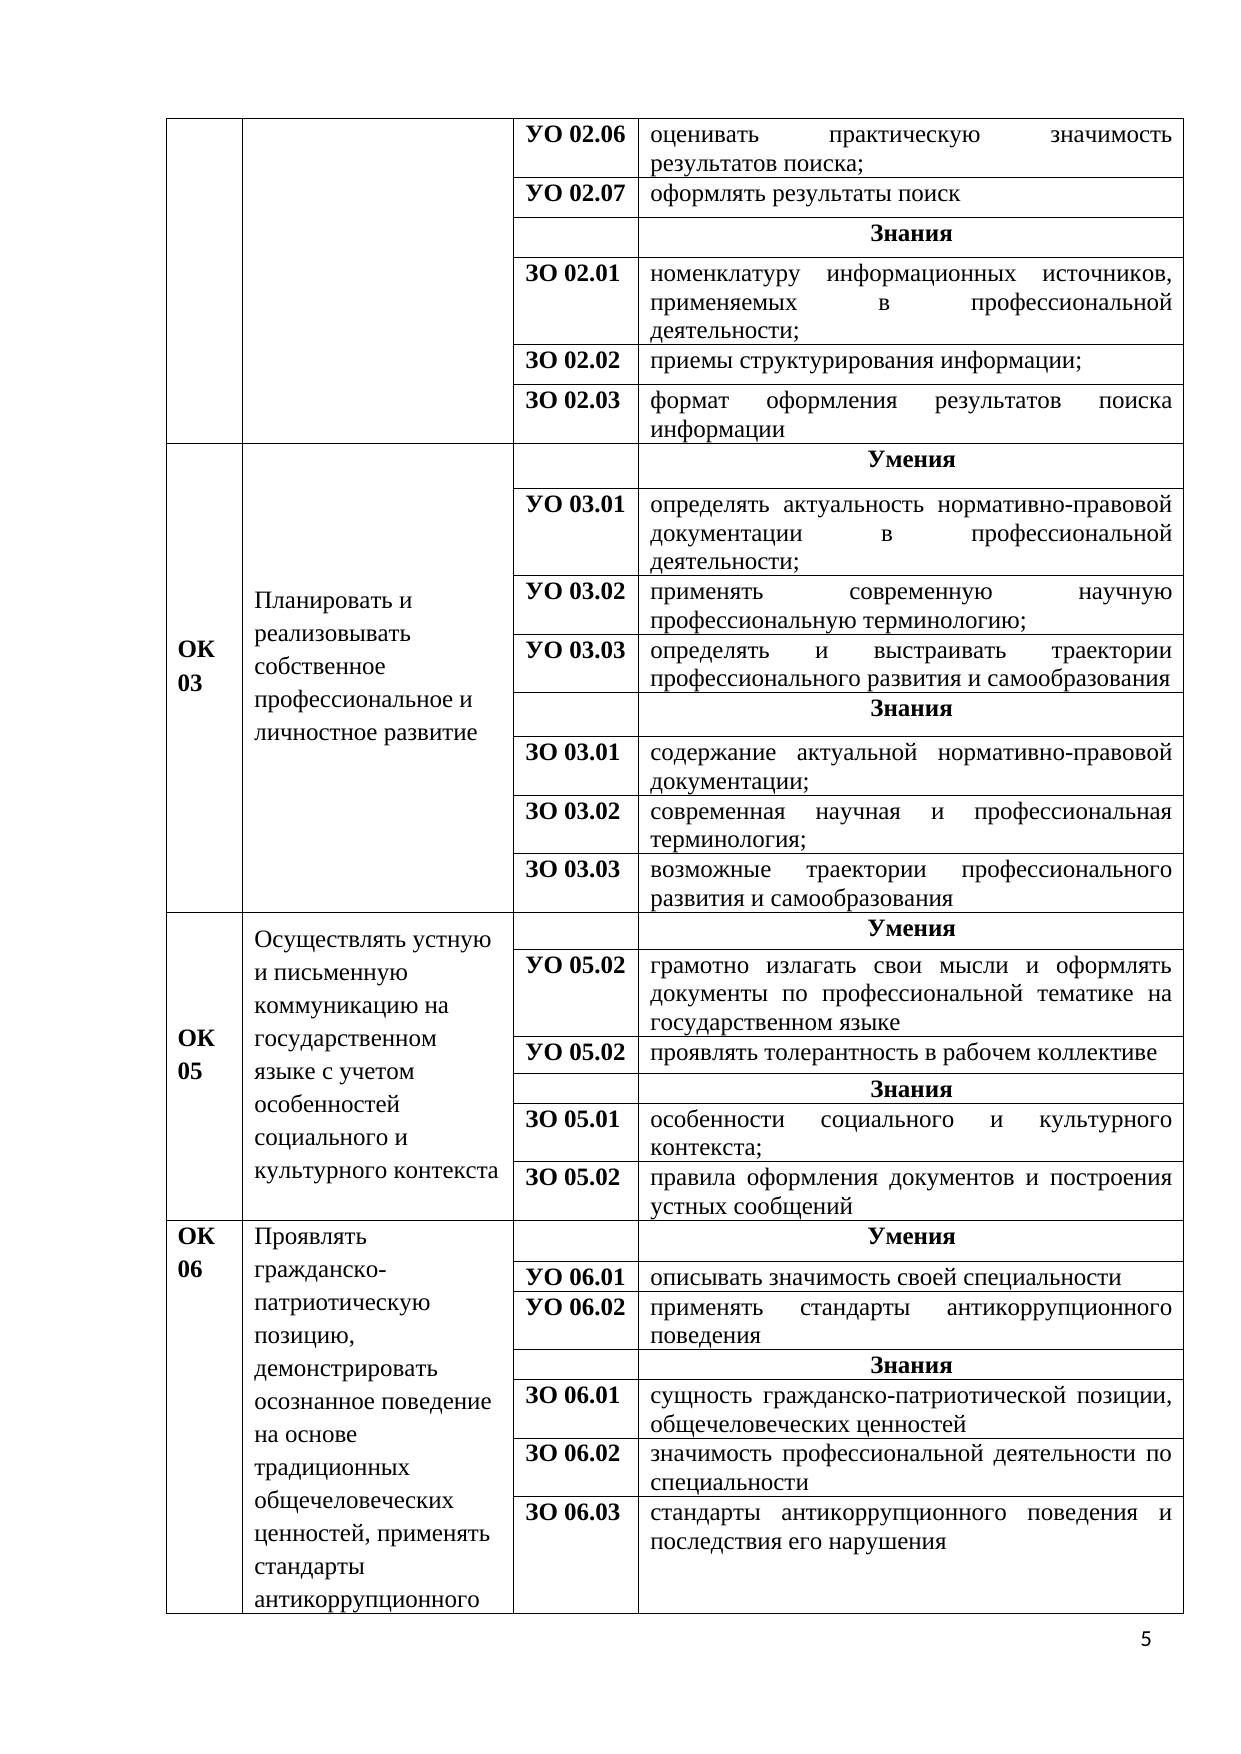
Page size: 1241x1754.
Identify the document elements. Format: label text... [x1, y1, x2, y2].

table_cell УО 06.01 [514, 1262, 638, 1291]
table_cell содержание актуальной нормативно-правовой документации; [639, 737, 1183, 795]
table_cell [514, 1350, 638, 1379]
table_cell оформлять результаты поиск [639, 178, 1183, 217]
table_cell описывать значимость своей специальности [639, 1262, 1183, 1291]
table_cell ОК 05 [167, 913, 242, 1220]
table_cell определять и выстраивать траектории профессионального развития и самообразования [639, 635, 1183, 692]
table_cell ЗО 03.02 [514, 796, 638, 853]
table_cell ЗО 03.03 [514, 854, 638, 912]
table_cell УО 05.02 [514, 1037, 638, 1073]
table_cell ОК 03 [167, 444, 242, 912]
table_cell [514, 218, 638, 257]
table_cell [639, 1497, 1183, 1613]
table_cell возможные траектории профессионального развития и самообразования [639, 854, 1183, 912]
table_cell Умения [639, 1221, 1183, 1261]
table_cell Знания [639, 1350, 1183, 1379]
table_cell УО 06.02 [514, 1292, 638, 1349]
table_cell Знания [639, 218, 1183, 257]
table_cell [514, 693, 638, 736]
table_cell ЗО 05.01 [514, 1104, 638, 1161]
table_cell номенклатуру информационных источников, применяемых в профессиональной деятельности; [639, 258, 1183, 344]
table_cell Умения [639, 913, 1183, 949]
table_cell ЗО 03.01 [514, 737, 638, 795]
table_cell УО 03.02 [514, 576, 638, 634]
table_cell правила оформления документов и построения устных сообщений [639, 1162, 1183, 1220]
table_cell [514, 1221, 638, 1261]
table_cell ОК 06 [167, 1221, 242, 1613]
table_cell УО 05.02 [514, 950, 638, 1036]
table_cell УО 02.07 [514, 178, 638, 217]
table_cell Планировать и реализовывать собственное профессиональное и личностное развитие [243, 444, 513, 912]
table_cell применять стандарты антикоррупционного поведения [639, 1292, 1183, 1349]
table_cell грамотно излагать свои мысли и оформлять документы по профессиональной тематике на государственном языке [639, 950, 1183, 1036]
table_cell ЗО 02.01 [514, 258, 638, 344]
table_cell Осуществлять устную и письменную коммуникацию на государственном языке с учетом особенностей социального и культурного контекста [243, 913, 513, 1220]
table_cell [514, 1074, 638, 1103]
table_cell [514, 913, 638, 949]
table_cell УО 03.03 [514, 635, 638, 692]
table_cell формат оформления результатов поиска информации [639, 385, 1183, 443]
table_cell значимость профессиональной деятельности по специальности [639, 1439, 1183, 1496]
table_cell применять современную научную профессиональную терминологию; [639, 576, 1183, 634]
table_cell Проявлять гражданско-патриотическую позицию, демонстрировать осознанное поведение на основе традиционных общечеловеческих ценностей, применять стандарты антикоррупционного поведения [243, 1221, 513, 1613]
table_cell определять актуальность нормативно-правовой документации в профессиональной деятельности; [639, 489, 1183, 575]
table_cell [514, 444, 638, 488]
table_cell Знания [639, 1074, 1183, 1103]
table_cell проявлять толерантность в рабочем коллективе [639, 1037, 1183, 1073]
table_cell сущность гражданско-патриотической позиции, общечеловеческих ценностей [639, 1380, 1183, 1437]
table_cell ЗО 02.03 [514, 385, 638, 443]
table_cell ЗО 06.01 [514, 1380, 638, 1437]
table_cell УО 03.01 [514, 489, 638, 575]
table_cell ЗО 06.03 [514, 1497, 638, 1613]
table_cell ЗО 02.02 [514, 345, 638, 384]
table_cell ЗО 05.02 [514, 1162, 638, 1220]
table_cell УО 02.06 [514, 119, 638, 177]
table_cell Умения [639, 444, 1183, 488]
table_cell оценивать практическую значимость результатов поиска; [639, 119, 1183, 177]
table_cell ЗО 06.02 [514, 1439, 638, 1496]
table_cell особенности социального и культурного контекста; [639, 1104, 1183, 1161]
table_cell Знания [639, 693, 1183, 736]
table_cell приемы структурирования информации; [639, 345, 1183, 384]
table_cell современная научная и профессиональная терминология; [639, 796, 1183, 853]
